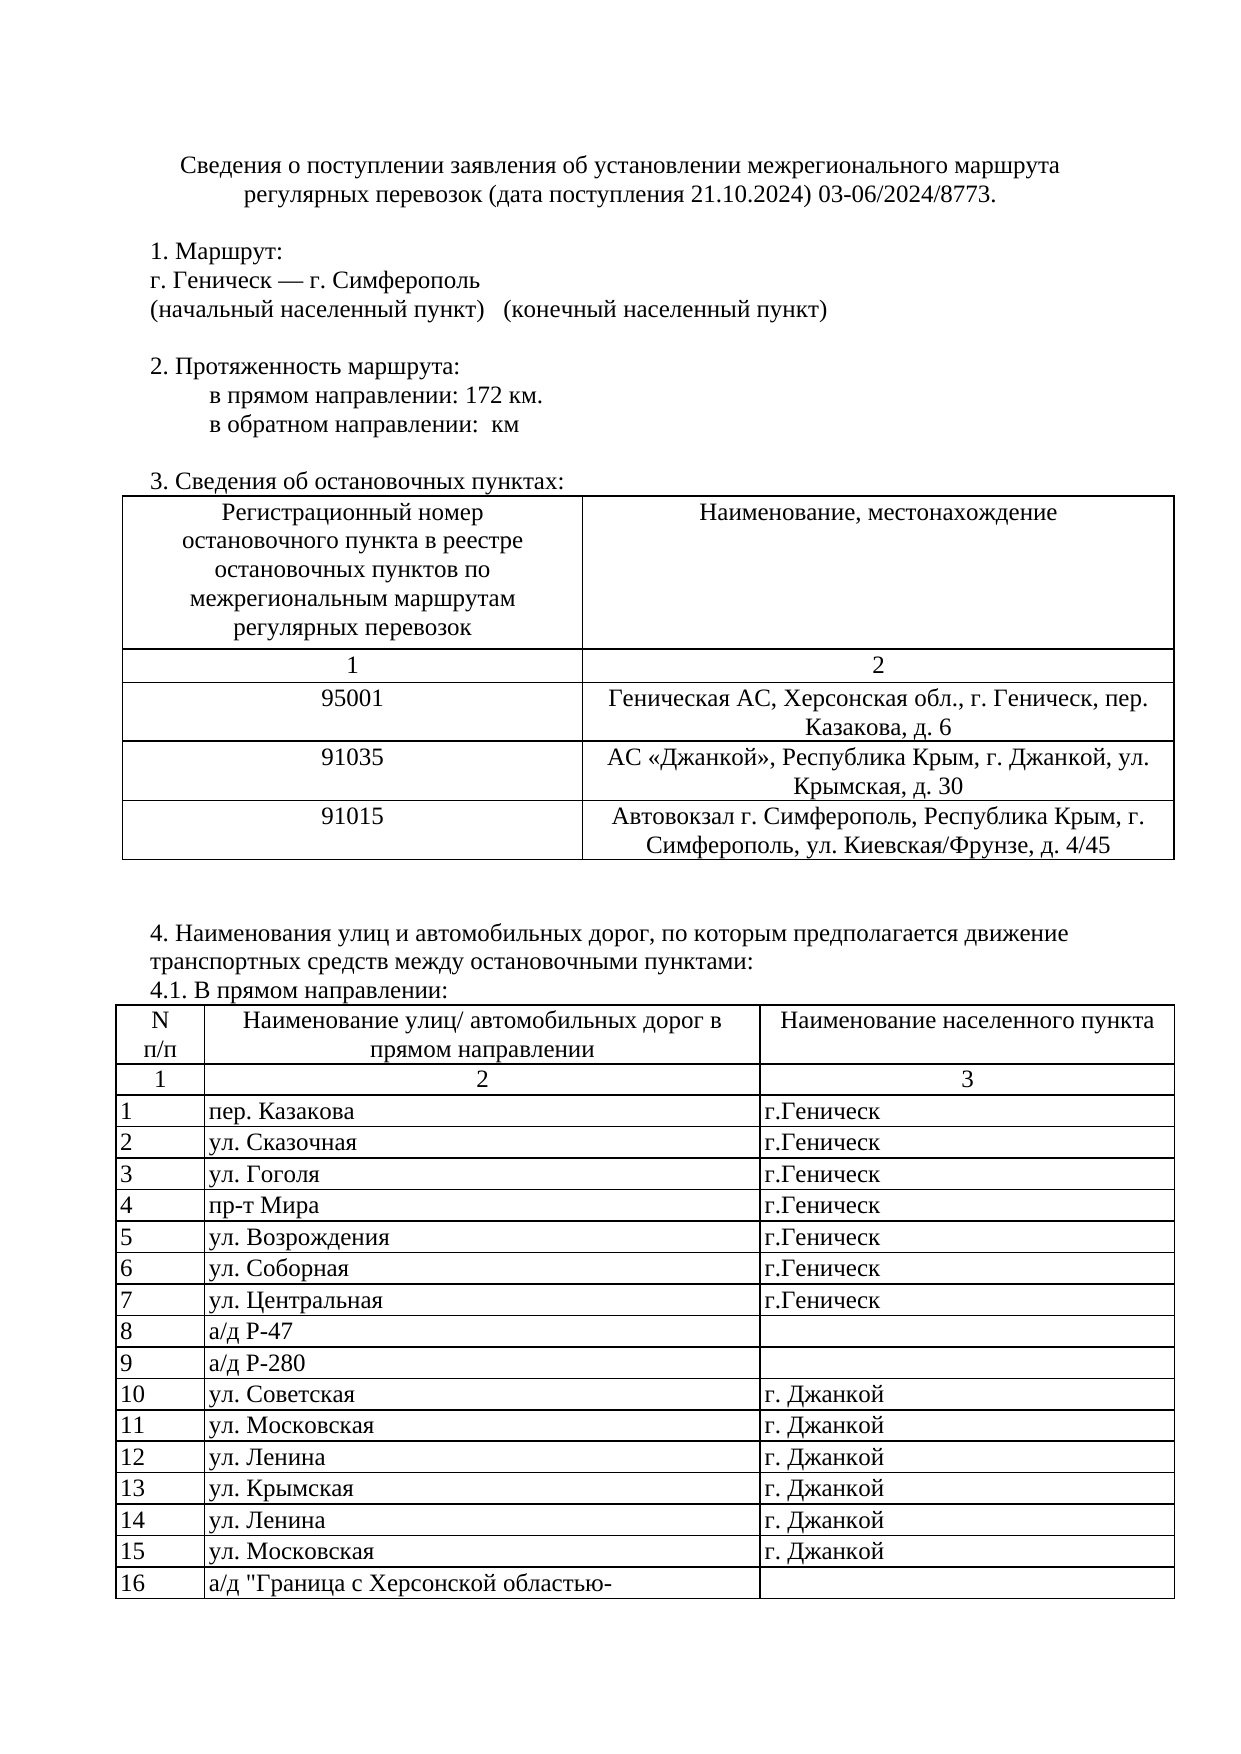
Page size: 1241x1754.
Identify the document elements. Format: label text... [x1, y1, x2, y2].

table_cell 9 [117, 1348, 204, 1377]
table_cell ул. Крымская [205, 1473, 759, 1503]
text 3. Сведения об остановочных пунктах: [150, 466, 1090, 495]
table_cell 91015 [123, 801, 582, 858]
table_cell 3 [117, 1159, 204, 1189]
table_cell Автовокзал г. Симферополь, Республика Крым, г. Симферополь, ул. Киевская/Фрунзе, д. 4/45 [583, 801, 1173, 858]
table_cell г. Джанкой [761, 1473, 1174, 1503]
text 1. Маршрут: [150, 236, 1090, 265]
table_cell 95001 [123, 683, 582, 740]
table_cell г. Джанкой [761, 1379, 1174, 1409]
table_cell [761, 1568, 1174, 1598]
table_cell 1 [123, 650, 582, 681]
table_cell 2 [117, 1127, 204, 1157]
table_cell 1 [117, 1065, 204, 1094]
table_cell 2 [583, 650, 1173, 681]
table_cell 14 [117, 1505, 204, 1535]
table_cell 2 [205, 1065, 759, 1094]
table_cell ул. Московская [205, 1536, 759, 1566]
table_header Регистрационный номер остановочного пункта в реестре остановочных пунктов по межрегиональным маршрутам регулярных перевозок [123, 497, 582, 648]
table_cell а/д Р-47 [205, 1316, 759, 1346]
text в обратном направлении: км [150, 409, 1090, 437]
table_cell г. Джанкой [761, 1536, 1174, 1566]
table_header Наименование населенного пункта [761, 1006, 1174, 1063]
table_cell Геническая АС, Херсонская обл., г. Геническ, пер. Казакова, д. 6 [583, 683, 1173, 740]
table_cell ул. Соборная [205, 1253, 759, 1283]
text 2. Протяженность маршрута: [150, 351, 1090, 380]
table_cell ул. Гоголя [205, 1159, 759, 1189]
table_cell 10 [117, 1379, 204, 1409]
table_cell [761, 1348, 1174, 1377]
table_cell ул. Возрождения [205, 1222, 759, 1252]
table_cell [205, 1568, 759, 1598]
table_cell 13 [117, 1473, 204, 1503]
table_cell г.Геническ [761, 1127, 1174, 1157]
table_cell 6 [117, 1253, 204, 1283]
table_header N п/п [117, 1006, 204, 1063]
table_cell ул. Ленина [205, 1442, 759, 1472]
table_cell г. Джанкой [761, 1505, 1174, 1535]
table_cell ул. Ленина [205, 1505, 759, 1535]
table_cell г. Джанкой [761, 1442, 1174, 1472]
text (начальный населенный пункт) (конечный населенный пункт) [150, 294, 1090, 322]
table_header Наименование, местонахождение [583, 497, 1173, 648]
table_cell 5 [117, 1222, 204, 1252]
table_cell 8 [117, 1316, 204, 1346]
table_cell г.Геническ [761, 1222, 1174, 1252]
table_cell ул. Московская [205, 1411, 759, 1440]
text 4.1. В прямом направлении: [150, 975, 1090, 1004]
table_cell 16 [117, 1568, 204, 1598]
table_cell г.Геническ [761, 1190, 1174, 1220]
table_cell пер. Казакова [205, 1096, 759, 1126]
table_cell 91035 [123, 742, 582, 799]
table_cell 7 [117, 1285, 204, 1314]
table_header Наименование улиц/ автомобильных дорог в прямом направлении [205, 1006, 759, 1063]
table_cell г.Геническ [761, 1253, 1174, 1283]
table_cell г.Геническ [761, 1159, 1174, 1189]
table_cell 11 [117, 1411, 204, 1440]
text 4. Наименования улиц и автомобильных дорог, по которым предполагается движение транспортных средств между остановочными пунктами: [150, 918, 1090, 975]
table_cell пр-т Мира [205, 1190, 759, 1220]
table_cell 3 [761, 1065, 1174, 1094]
table_cell ул. Сказочная [205, 1127, 759, 1157]
table_cell ул. Советская [205, 1379, 759, 1409]
table_cell 4 [117, 1190, 204, 1220]
table_cell а/д Р-280 [205, 1348, 759, 1377]
table_cell 15 [117, 1536, 204, 1566]
table_cell ул. Центральная [205, 1285, 759, 1314]
table_cell г. Джанкой [761, 1411, 1174, 1440]
table_cell 1 [117, 1096, 204, 1126]
text Сведения о поступлении заявления об установлении межрегионального маршрута регулярных перевозок (дата поступления 21.10.2024) 03-06/2024/8773. [150, 150, 1090, 207]
table_cell [761, 1316, 1174, 1346]
table_cell г.Геническ [761, 1096, 1174, 1126]
text г. Геническ — г. Симферополь [150, 265, 1090, 294]
table_cell г.Геническ [761, 1285, 1174, 1314]
text в прямом направлении: 172 км. [150, 380, 1090, 409]
table_cell АС «Джанкой», Республика Крым, г. Джанкой, ул. Крымская, д. 30 [583, 742, 1173, 799]
table_cell 12 [117, 1442, 204, 1472]
